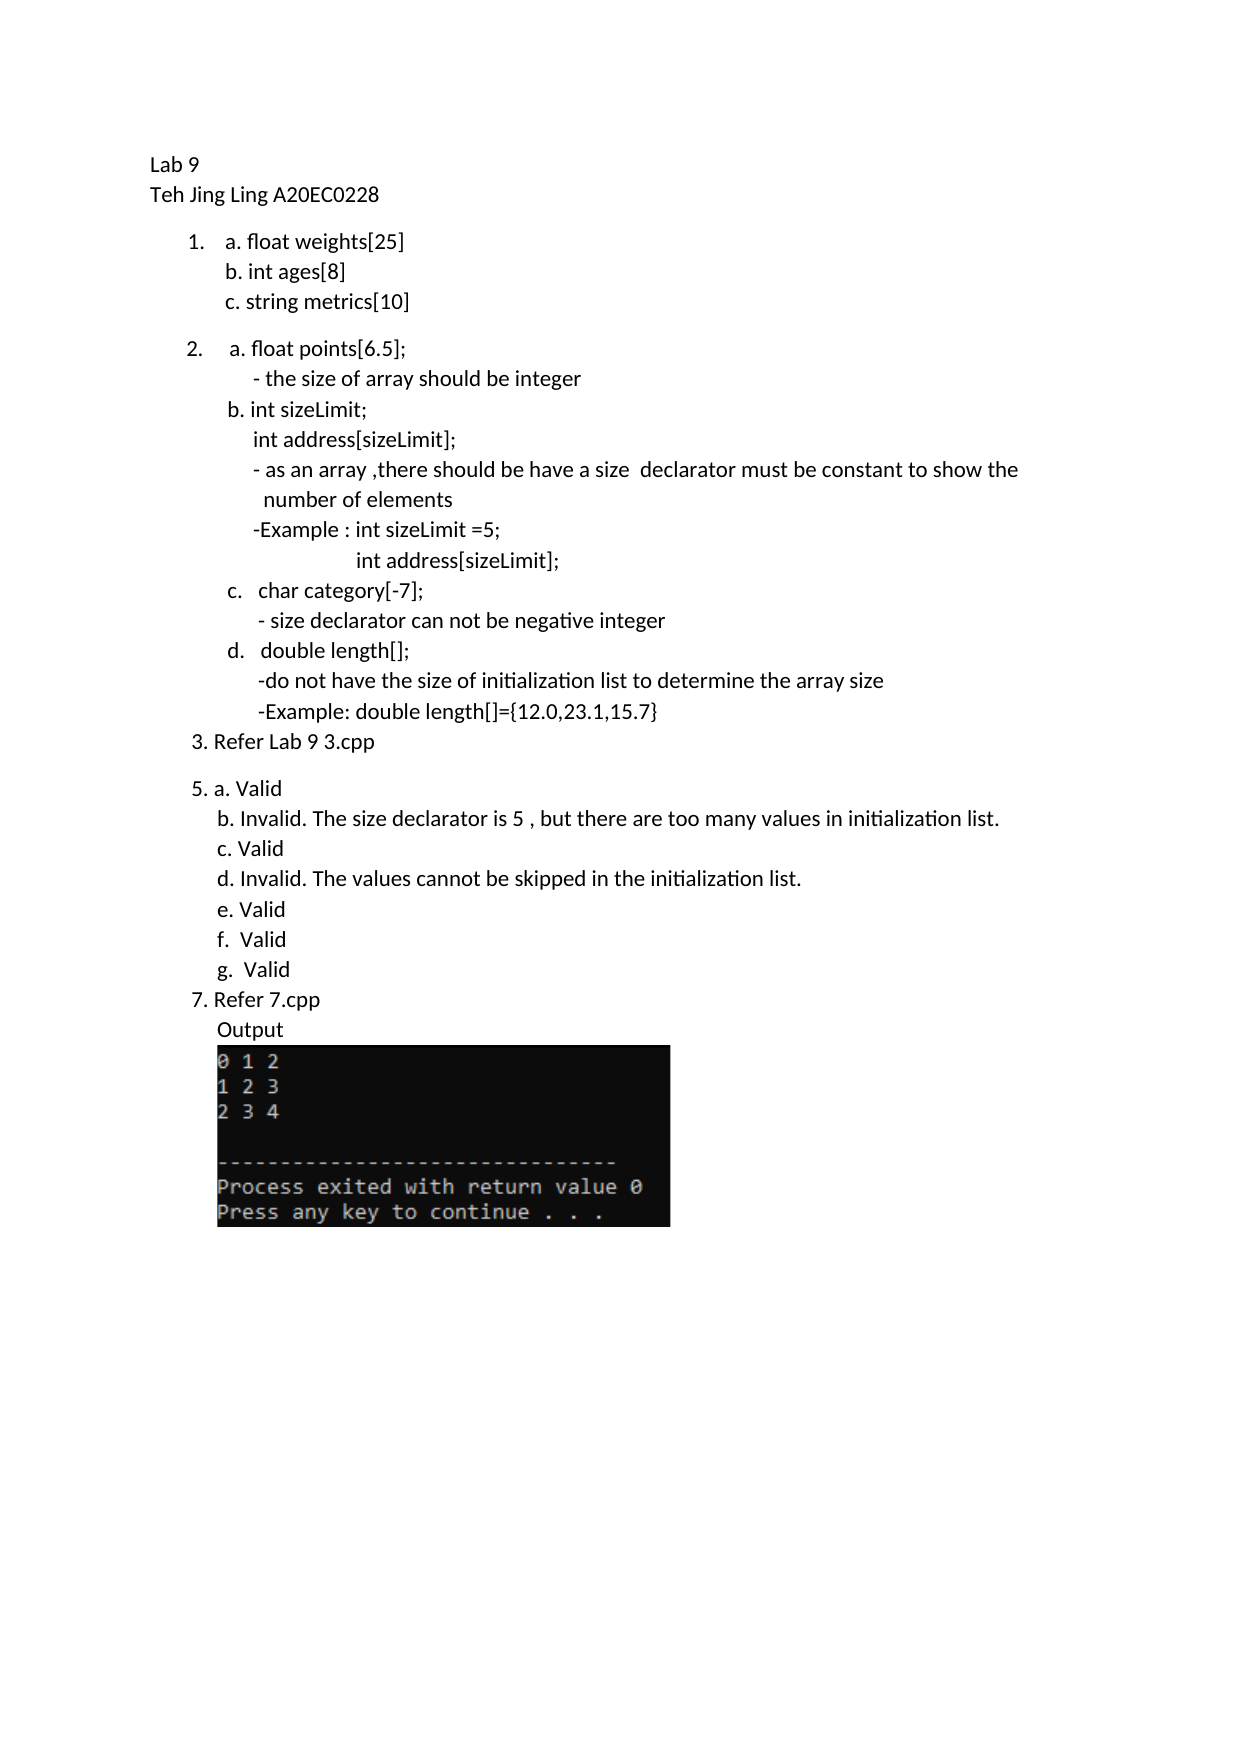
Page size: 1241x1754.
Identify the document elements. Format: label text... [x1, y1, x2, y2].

text c. char category[-7]; [150, 576, 1090, 604]
text Output [150, 1016, 1090, 1044]
text number of elements [150, 485, 1090, 513]
text -do not have the size of initialization list to determine the array size [150, 667, 1090, 695]
list c. string metrics[10] [225, 287, 1090, 316]
text int address[sizeLimit]; [150, 425, 1090, 453]
text e. Valid [150, 895, 1090, 923]
text - as an array ,there should be have a size declarator must be constant to show the [150, 455, 1090, 483]
text d. double length[]; [150, 636, 1090, 664]
text Teh Jing Ling A20EC0228 [150, 180, 1090, 208]
text 5. a. Valid [150, 774, 1090, 802]
text -Example : int sizeLimit =5; [150, 516, 1090, 544]
text c. Valid [150, 834, 1090, 862]
text g. Valid [150, 955, 1090, 983]
text - size declarator can not be negative integer [150, 606, 1090, 634]
text d. Invalid. The values cannot be skipped in the initialization list. [150, 864, 1090, 893]
text Lab 9 [150, 150, 1090, 178]
text b. Invalid. The size declarator is 5 , but there are too many values in initialization list. [150, 804, 1090, 832]
picture [217, 1045, 671, 1227]
text -Example: double length[]={12.0,23.1,15.7} [150, 697, 1090, 725]
text 2. a. float points[6.5]; [150, 334, 1090, 362]
list b. int ages[8] [225, 257, 1090, 285]
text b. int sizeLimit; [150, 395, 1090, 423]
text f. Valid [150, 925, 1090, 953]
text int address[sizeLimit]; [150, 546, 1090, 574]
text 7. Refer 7.cpp [150, 985, 1090, 1013]
text - the size of array should be integer [150, 364, 1090, 393]
text 3. Refer Lab 9 3.cpp [150, 727, 1090, 755]
list a. float weights[25] [187, 227, 1090, 255]
